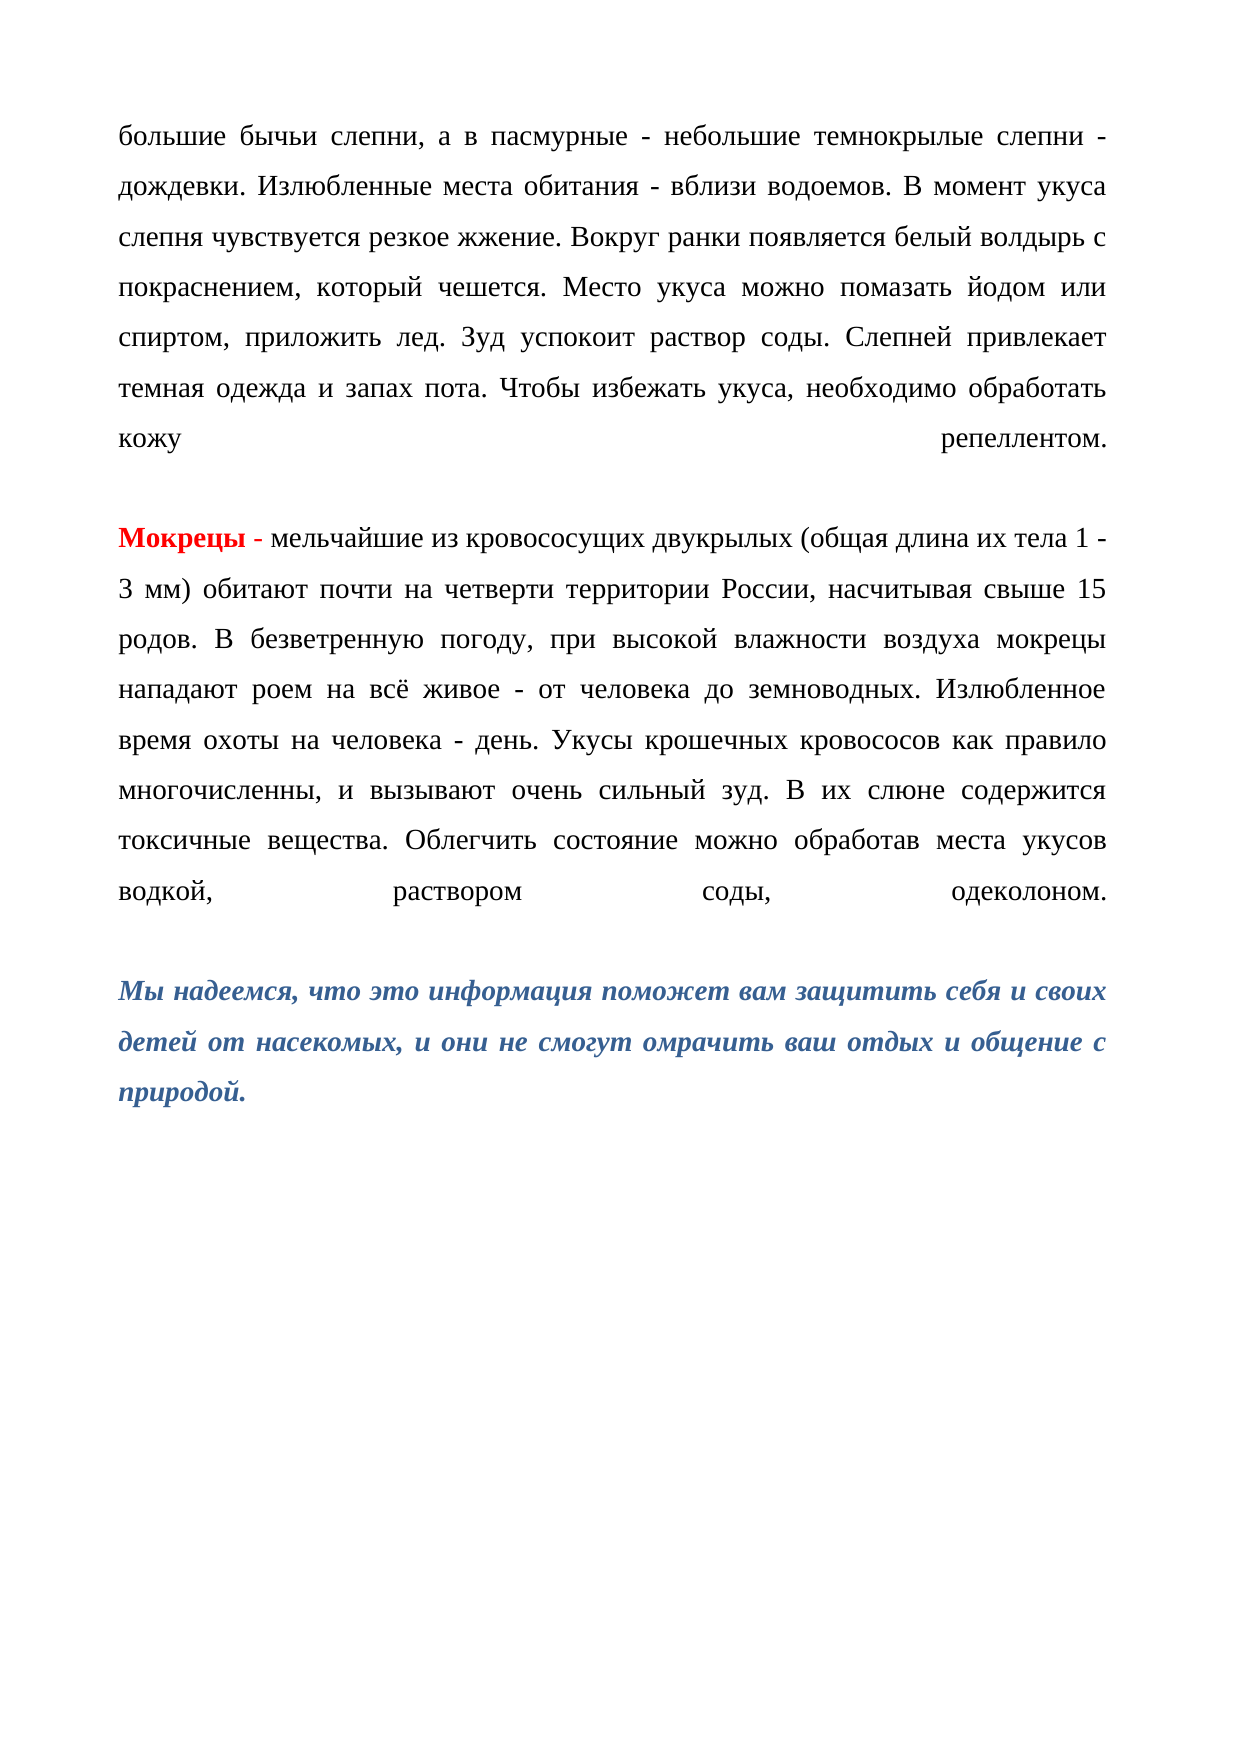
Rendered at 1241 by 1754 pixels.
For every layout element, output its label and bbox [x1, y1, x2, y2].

text [118, 118, 1107, 1108]
